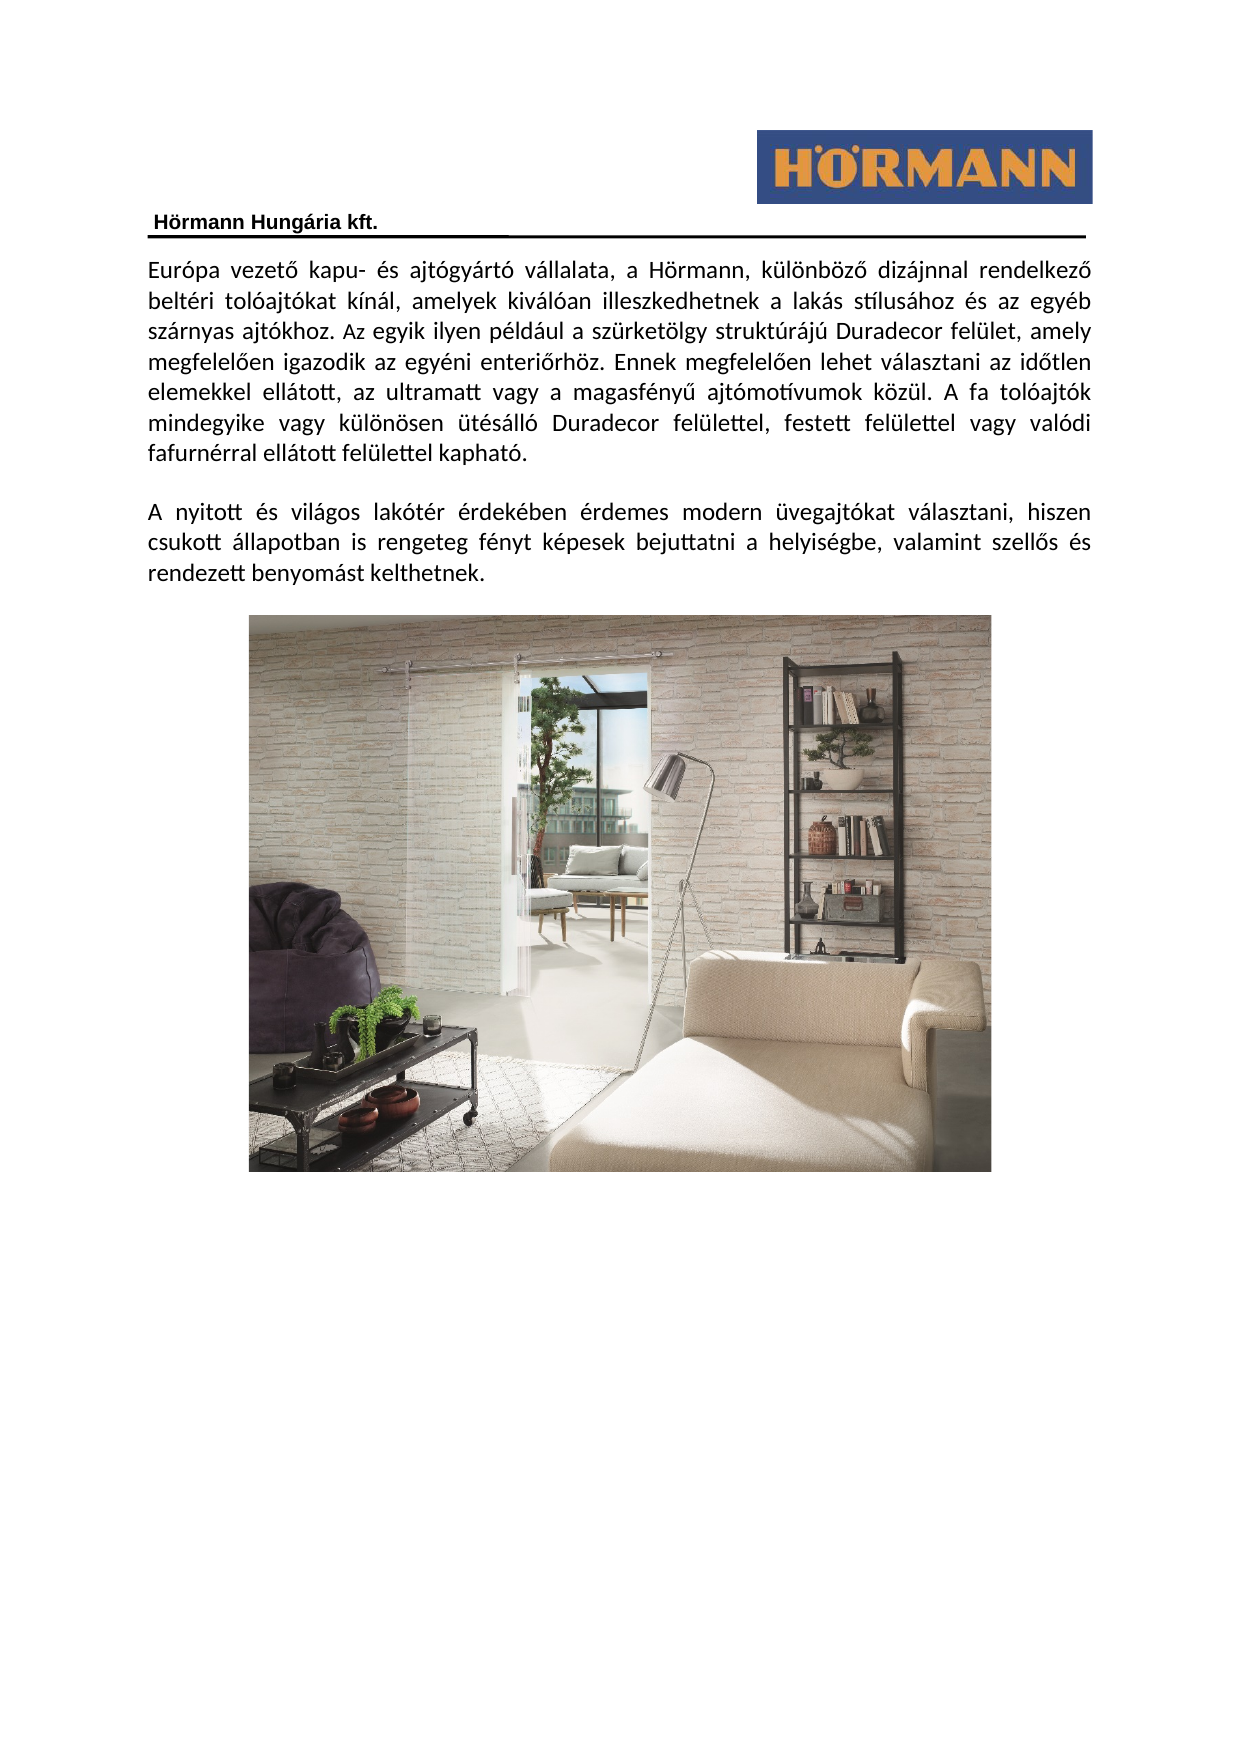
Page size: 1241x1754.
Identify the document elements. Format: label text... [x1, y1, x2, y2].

text A nyitott és világos lakótér érdekében érdemes modern üvegajtókat választani, hiszen csukott állapotban is rengeteg fényt képesek bejuttatni a helyiségbe, valamint szellős és rendezett benyomást kelthetnek. [148, 496, 1093, 587]
picture [248, 615, 992, 1172]
text Európa vezető kapu- és ajtógyártó vállalata, a Hörmann, különböző dizájnnal rendelkező beltéri tolóajtókat kínál, amelyek kiválóan illeszkedhetnek a lakás stílusához és az egyéb szárnyas ajtókhoz. Az egyik ilyen például a szürketölgy struktúrájú Duradecor felület, amely megfelelően igazodik az egyéni enteriőrhöz. Ennek megfelelően lehet választani az időtlen elemekkel ellátott, az ultramatt vagy a magasfényű ajtómotívumok közül. A fa tolóajtók mindegyike vagy különösen ütésálló Duradecor felülettel, festett felülettel vagy valódi fafurnérral ellátott felülettel kapható. [148, 254, 1093, 468]
